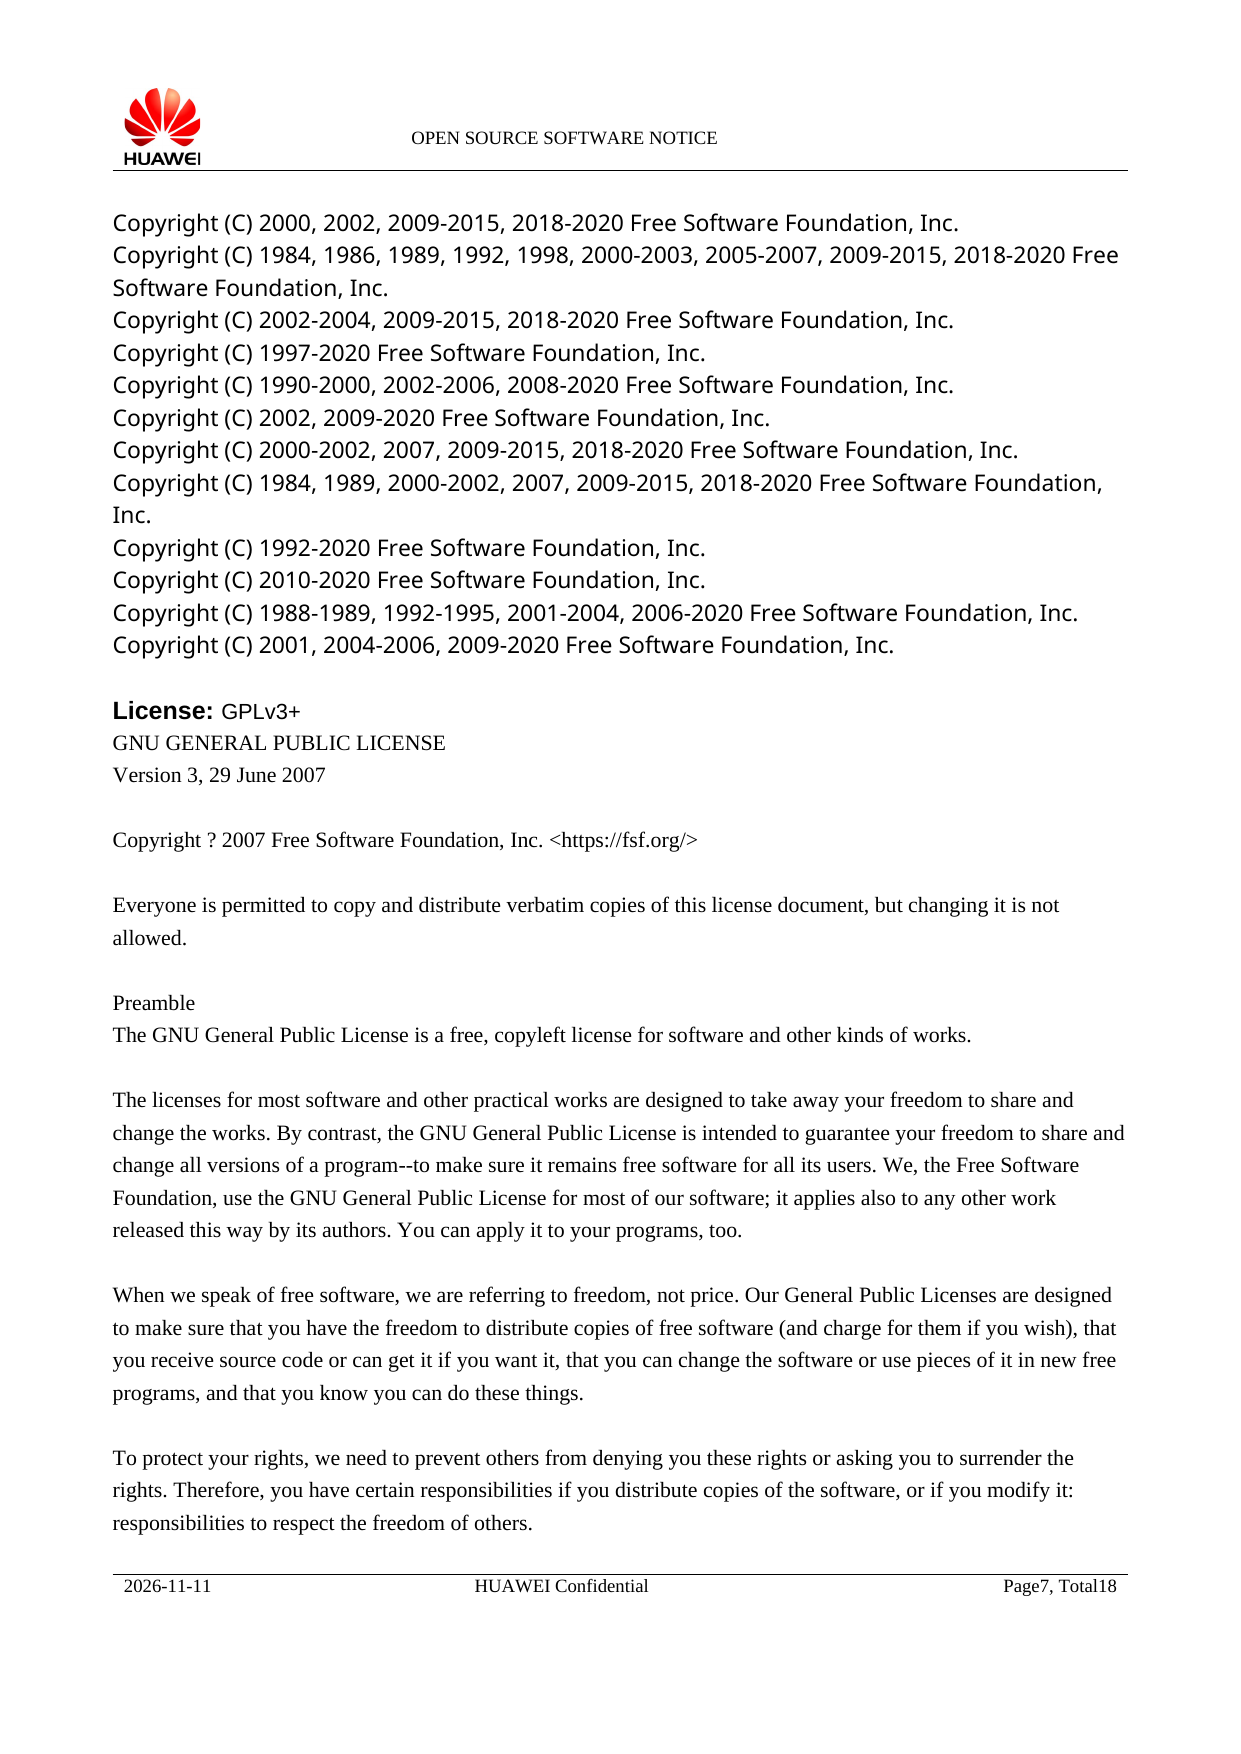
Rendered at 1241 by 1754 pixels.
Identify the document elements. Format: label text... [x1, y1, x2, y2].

text License: GPLv3+ [112, 694, 1128, 726]
picture [124, 88, 201, 165]
